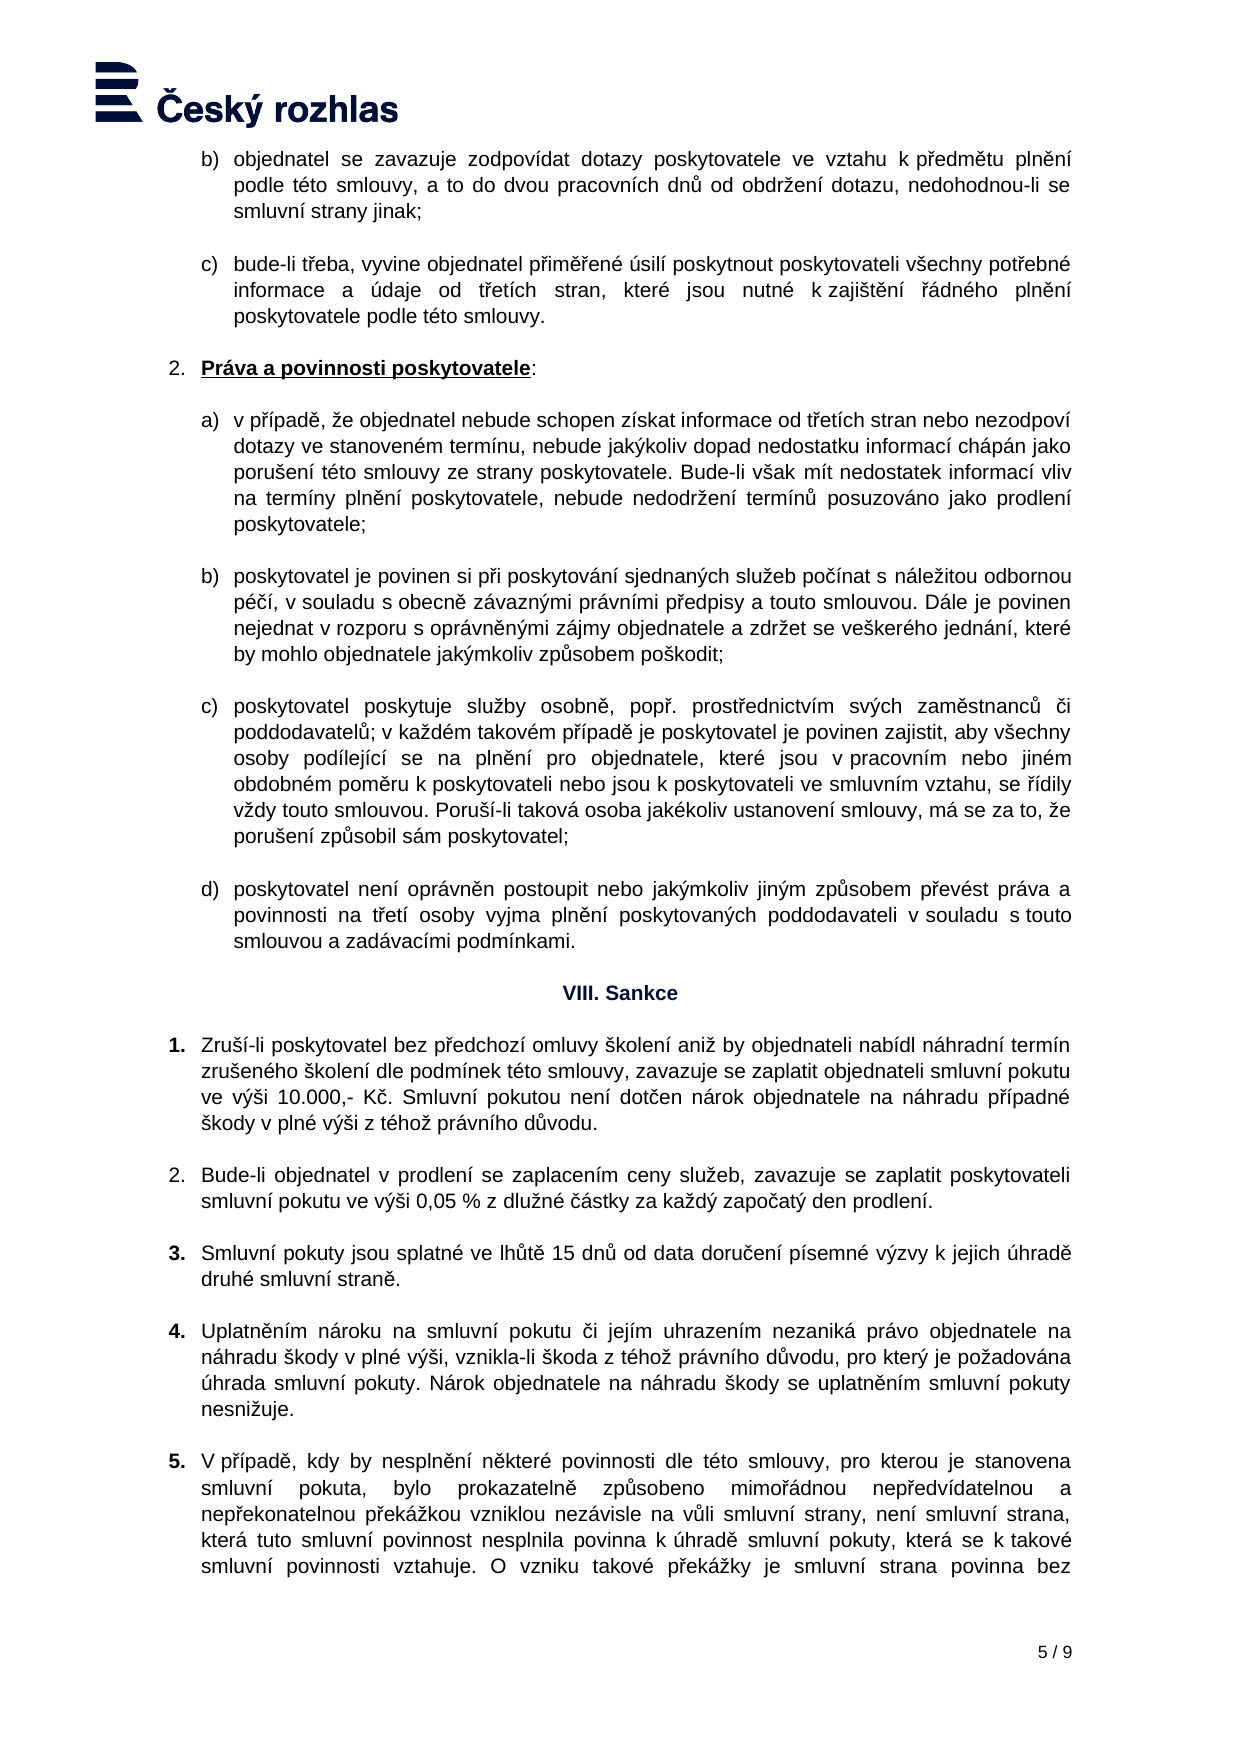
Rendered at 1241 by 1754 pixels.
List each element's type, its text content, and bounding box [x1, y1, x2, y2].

picture [95, 62, 398, 128]
list bude-li třeba, vyvine objednatel přiměřené úsilí poskytnout poskytovateli všechny potřebné informace a údaje od třetích stran, které jsou nutné k zajištění řádného plnění poskytovatele podle této smlouvy. [201, 250, 1072, 328]
list poskytovatel poskytuje služby osobně, popř. prostřednictvím svých zaměstnanců či poddodavatelů; v každém takovém případě je poskytovatel je povinen zajistit, aby všechny osoby podílející se na plnění pro objednatele, které jsou v pracovním nebo jiném obdobném poměru k poskytovateli nebo jsou k poskytovateli ve smluvním vztahu, se řídily vždy touto smlouvou. Poruší-li taková osoba jakékoliv ustanovení smlouvy, má se za to, že porušení způsobil sám poskytovatel; [201, 693, 1072, 849]
list Smluvní pokuty jsou splatné ve lhůtě 15 dnů od data doručení písemné výzvy k jejich úhradě druhé smluvní straně. [168, 1240, 1072, 1292]
subtitle Sankce [168, 979, 1072, 1005]
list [168, 1448, 1072, 1578]
list Uplatněním nároku na smluvní pokutu či jejím uhrazením nezaniká právo objednatele na náhradu škody v plné výši, vznikla-li škoda z téhož právního důvodu, pro který je požadována úhrada smluvní pokuty. Nárok objednatele na náhradu škody se uplatněním smluvní pokuty nesnižuje. [168, 1318, 1072, 1422]
list Práva a povinnosti poskytovatele: [168, 354, 1072, 380]
list poskytovatel není oprávněn postoupit nebo jakýmkoliv jiným způsobem převést práva a povinnosti na třetí osoby vyjma plnění poskytovaných poddodavateli v souladu s touto smlouvou a zadávacími podmínkami. [201, 875, 1072, 953]
list Zruší-li poskytovatel bez předchozí omluvy školení aniž by objednateli nabídl náhradní termín zrušeného školení dle podmínek této smlouvy, zavazuje se zaplatit objednateli smluvní pokutu ve výši 10.000,- Kč. Smluvní pokutou není dotčen nárok objednatele na náhradu případné škody v plné výši z téhož právního důvodu. [168, 1031, 1072, 1136]
list poskytovatel je povinen si při poskytování sjednaných služeb počínat s náležitou odbornou péčí, v souladu s obecně závaznými právními předpisy a touto smlouvou. Dále je povinen nejednat v rozporu s oprávněnými zájmy objednatele a zdržet se veškerého jednání, které by mohlo objednatele jakýmkoliv způsobem poškodit; [201, 563, 1072, 667]
list Bude-li objednatel v prodlení se zaplacením ceny služeb, zavazuje se zaplatit poskytovateli smluvní pokutu ve výši 0,05 % z dlužné částky za každý započatý den prodlení. [168, 1162, 1072, 1214]
list objednatel se zavazuje zodpovídat dotazy poskytovatele ve vztahu k předmětu plnění podle této smlouvy, a to do dvou pracovních dnů od obdržení dotazu, nedohodnou-li se smluvní strany jinak; [201, 146, 1072, 224]
list v případě, že objednatel nebude schopen získat informace od třetích stran nebo nezodpoví dotazy ve stanoveném termínu, nebude jakýkoliv dopad nedostatku informací chápán jako porušení této smlouvy ze strany poskytovatele. Bude-li však mít nedostatek informací vliv na termíny plnění poskytovatele, nebude nedodržení termínů posuzováno jako prodlení poskytovatele; [201, 406, 1072, 537]
